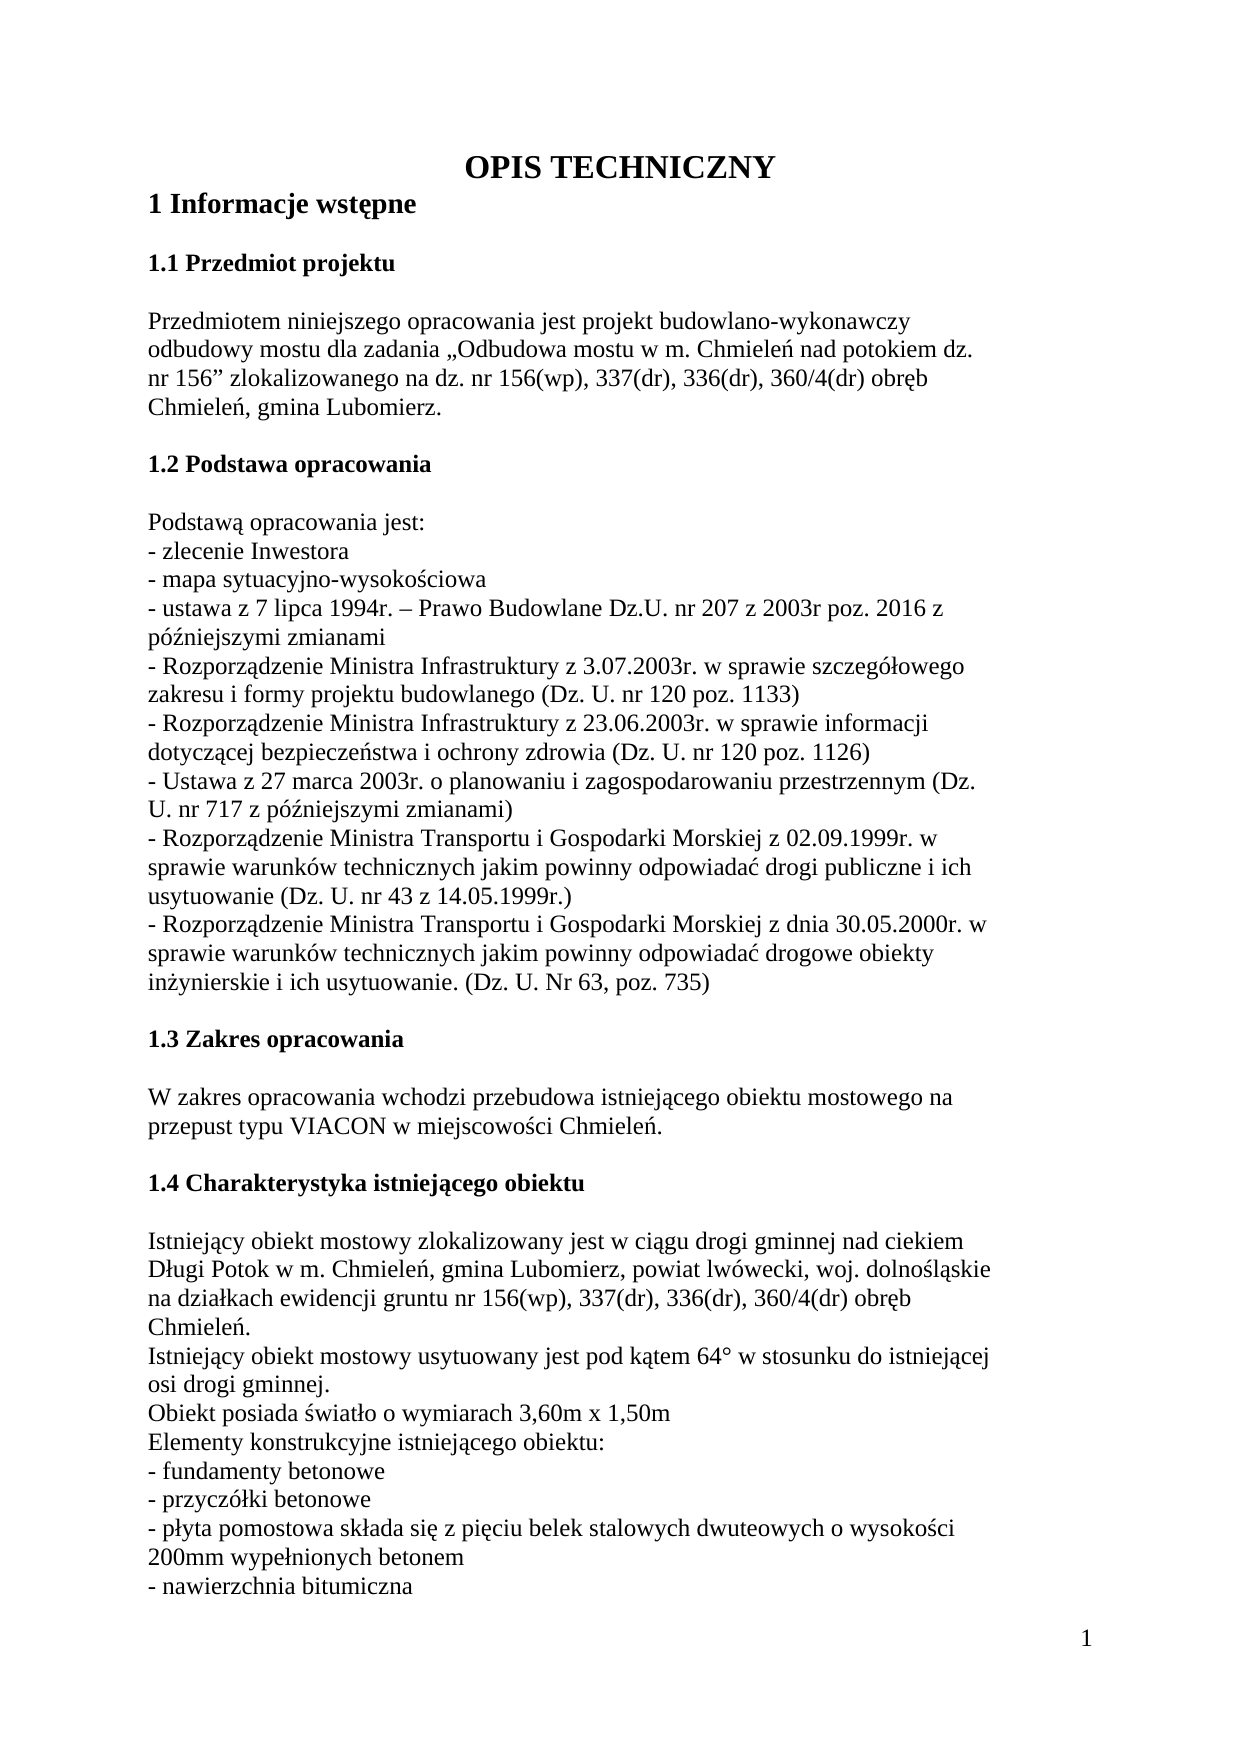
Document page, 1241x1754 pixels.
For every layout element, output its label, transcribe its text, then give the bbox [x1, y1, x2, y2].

text przepust typu VIACON w miejscowości Chmieleń. [148, 1111, 1093, 1139]
text 1 Informacje wstępne [148, 186, 1093, 219]
text 200mm wypełnionych betonem [148, 1542, 1093, 1571]
text 1.1 Przedmiot projektu [148, 248, 1093, 277]
text U. nr 717 z późniejszymi zmianami) [148, 794, 1093, 823]
text - zlecenie Inwestora [148, 536, 1093, 564]
text Chmieleń. [148, 1312, 1093, 1341]
text Elementy konstrukcyjne istniejącego obiektu: [148, 1427, 1093, 1456]
text Podstawą opracowania jest: [148, 507, 1093, 536]
text - ustawa z 7 lipca 1994r. – Prawo Budowlane Dz.U. nr 207 z 2003r poz. 2016 z [148, 593, 1093, 622]
text - Ustawa z 27 marca 2003r. o planowaniu i zagospodarowaniu przestrzennym (Dz. [148, 766, 1093, 794]
text sprawie warunków technicznych jakim powinny odpowiadać drogi publiczne i ich [148, 852, 1093, 881]
text Przedmiotem niniejszego opracowania jest projekt budowlano-wykonawczy [148, 306, 1093, 334]
text - Rozporządzenie Ministra Infrastruktury z 3.07.2003r. w sprawie szczegółowego [148, 651, 1093, 679]
text W zakres opracowania wchodzi przebudowa istniejącego obiektu mostowego na [148, 1082, 1093, 1111]
text OPIS TECHNICZNY [148, 148, 1093, 186]
text - nawierzchnia bitumiczna [148, 1571, 1093, 1599]
text - mapa sytuacyjno-wysokościowa [148, 564, 1093, 593]
text 1.2 Podstawa opracowania [148, 449, 1093, 478]
text 1.3 Zakres opracowania [148, 1024, 1093, 1053]
text sprawie warunków technicznych jakim powinny odpowiadać drogowe obiekty [148, 938, 1093, 967]
text Chmieleń, gmina Lubomierz. [148, 392, 1093, 421]
text dotyczącej bezpieczeństwa i ochrony zdrowia (Dz. U. nr 120 poz. 1126) [148, 737, 1093, 766]
text - przyczółki betonowe [148, 1484, 1093, 1513]
text - płyta pomostowa składa się z pięciu belek stalowych dwuteowych o wysokości [148, 1513, 1093, 1542]
text na działkach ewidencji gruntu nr 156(wp), 337(dr), 336(dr), 360/4(dr) obręb [148, 1283, 1093, 1312]
text - Rozporządzenie Ministra Infrastruktury z 23.06.2003r. w sprawie informacji [148, 708, 1093, 737]
text Długi Potok w m. Chmieleń, gmina Lubomierz, powiat lwówecki, woj. dolnośląskie [148, 1254, 1093, 1283]
text - Rozporządzenie Ministra Transportu i Gospodarki Morskiej z dnia 30.05.2000r. w [148, 909, 1093, 938]
text - fundamenty betonowe [148, 1456, 1093, 1484]
text Istniejący obiekt mostowy usytuowany jest pod kątem 64° w stosunku do istniejącej [148, 1341, 1093, 1369]
text zakresu i formy projektu budowlanego (Dz. U. nr 120 poz. 1133) [148, 679, 1093, 708]
text odbudowy mostu dla zadania „Odbudowa mostu w m. Chmieleń nad potokiem dz. [148, 334, 1093, 363]
text późniejszymi zmianami [148, 622, 1093, 651]
text inżynierskie i ich usytuowanie. (Dz. U. Nr 63, poz. 735) [148, 967, 1093, 996]
text Obiekt posiada światło o wymiarach 3,60m x 1,50m [148, 1398, 1093, 1427]
text nr 156” zlokalizowanego na dz. nr 156(wp), 337(dr), 336(dr), 360/4(dr) obręb [148, 363, 1093, 392]
text osi drogi gminnej. [148, 1369, 1093, 1398]
text Istniejący obiekt mostowy zlokalizowany jest w ciągu drogi gminnej nad ciekiem [148, 1226, 1093, 1254]
text - Rozporządzenie Ministra Transportu i Gospodarki Morskiej z 02.09.1999r. w [148, 823, 1093, 852]
text usytuowanie (Dz. U. nr 43 z 14.05.1999r.) [148, 881, 1093, 909]
text 1.4 Charakterystyka istniejącego obiektu [148, 1168, 1093, 1197]
